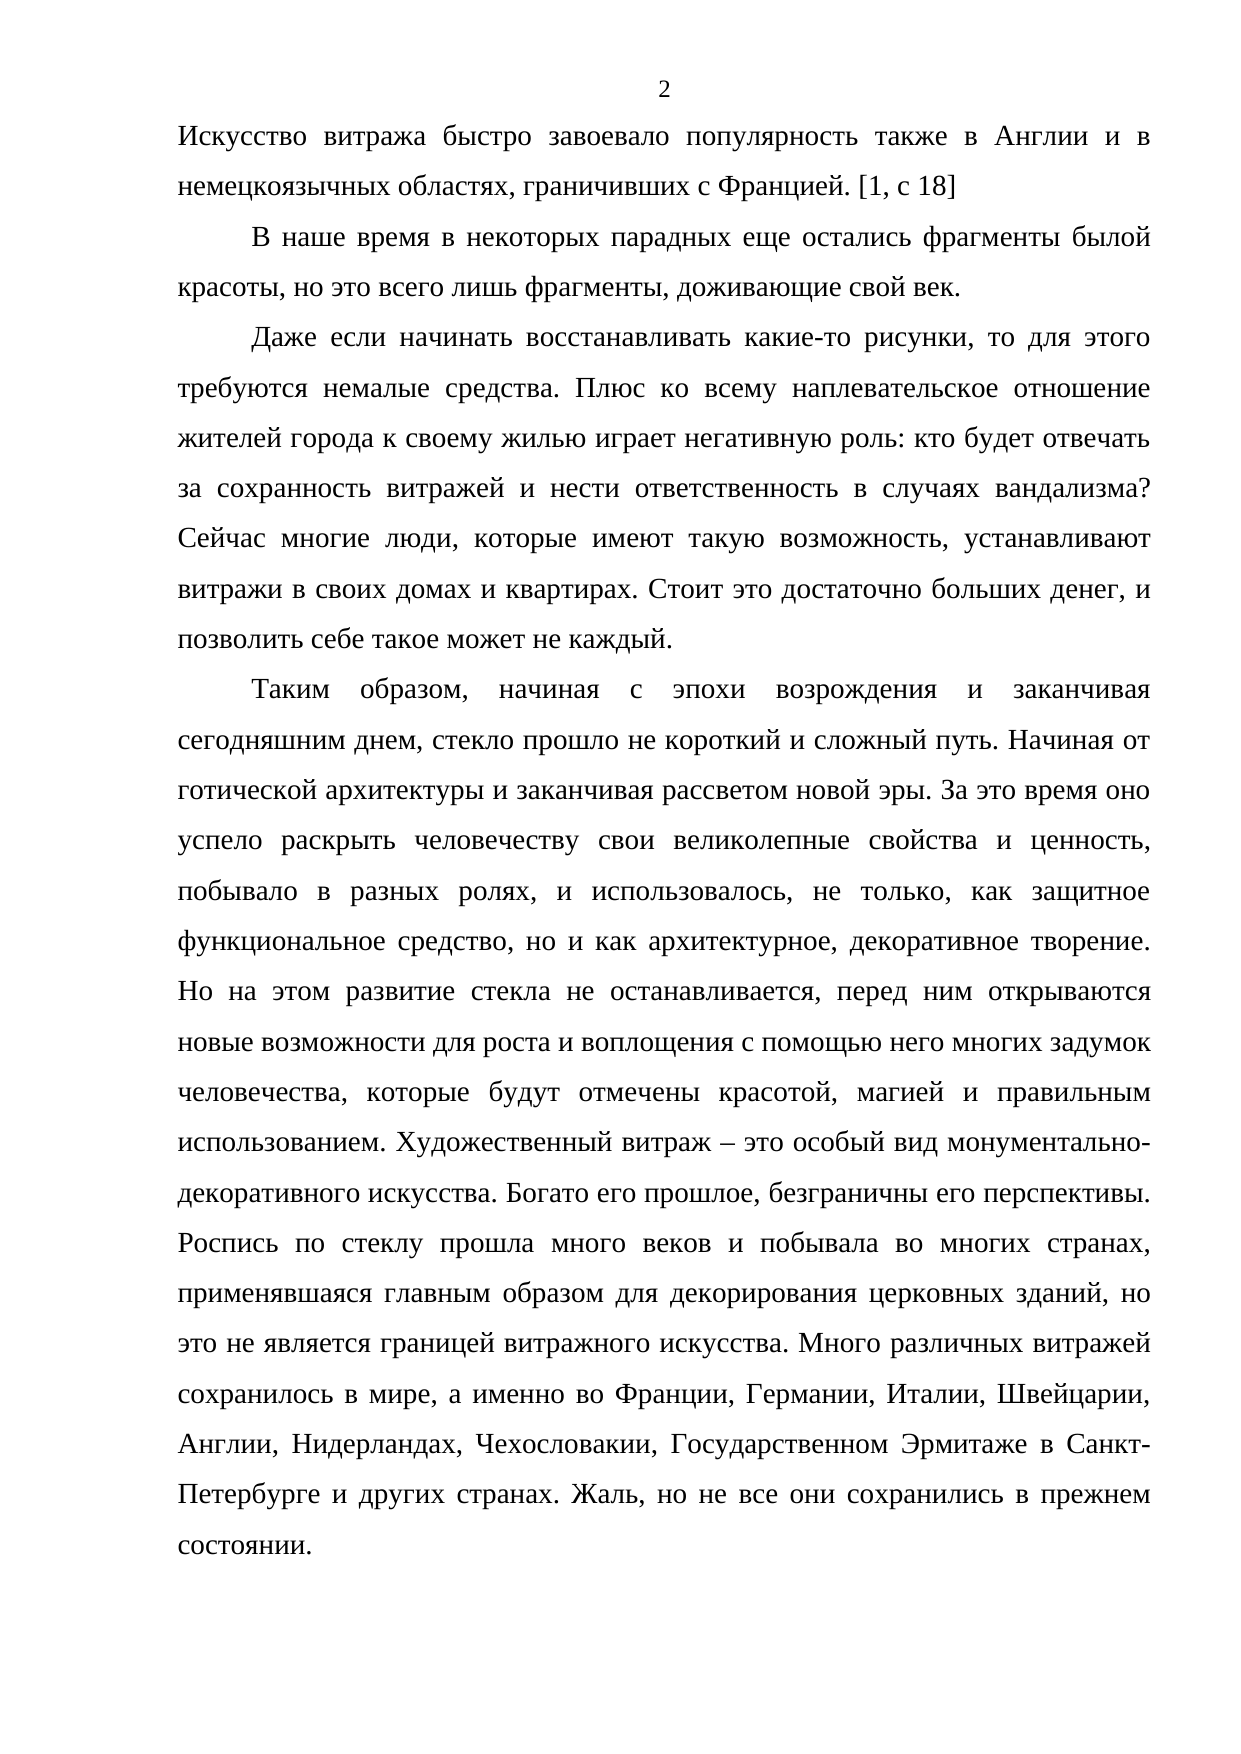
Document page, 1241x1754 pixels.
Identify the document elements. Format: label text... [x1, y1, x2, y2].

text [177, 118, 1152, 202]
text В наше время в некоторых парадных еще остались фрагменты былой красоты, но это всего лишь фрагменты, доживающие свой век. [177, 219, 1152, 303]
text Таким образом, начиная с эпохи возрождения и заканчивая сегодняшним днем, стекло прошло не короткий и сложный путь. Начиная от готической архитектуры и заканчивая рассветом новой эры. За это время оно успело раскрыть человечеству свои великолепные свойства и ценность, побывало в разных ролях, и использовалось, не только, как защитное функциональное средство, но и как архитектурное, декоративное творение. Но на этом развитие стекла не останавливается, перед ним открываются новые возможности для роста и воплощения с помощью него многих задумок человечества, которые будут отмечены красотой, магией и правильным использованием. Художественный витраж – это особый вид монументально-декоративного искусства. Богато его прошлое, безграничны его перспективы. Роспись по стеклу прошла много веков и побывала во многих странах, применявшаяся главным образом для декорирования церковных зданий, но это не является границей витражного искусства. Много различных витражей сохранилось в мире, а именно во Франции, Германии, Италии, Швейцарии, Англии, Нидерландах, Чехословакии, Государственном Эрмитаже в Санкт-Петербурге и других странах. Жаль, но не все они сохранились в прежнем состоянии. [177, 672, 1152, 1560]
text Даже если начинать восстанавливать какие-то рисунки, то для этого требуются немалые средства. Плюс ко всему наплевательское отношение жителей города к своему жилью играет негативную роль: кто будет отвечать за сохранность витражей и нести ответственность в случаях вандализма? Сейчас многие люди, которые имеют такую возможность, устанавливают витражи в своих домах и квартирах. Стоит это достаточно больших денег, и позволить себе такое может не каждый. [177, 319, 1152, 655]
